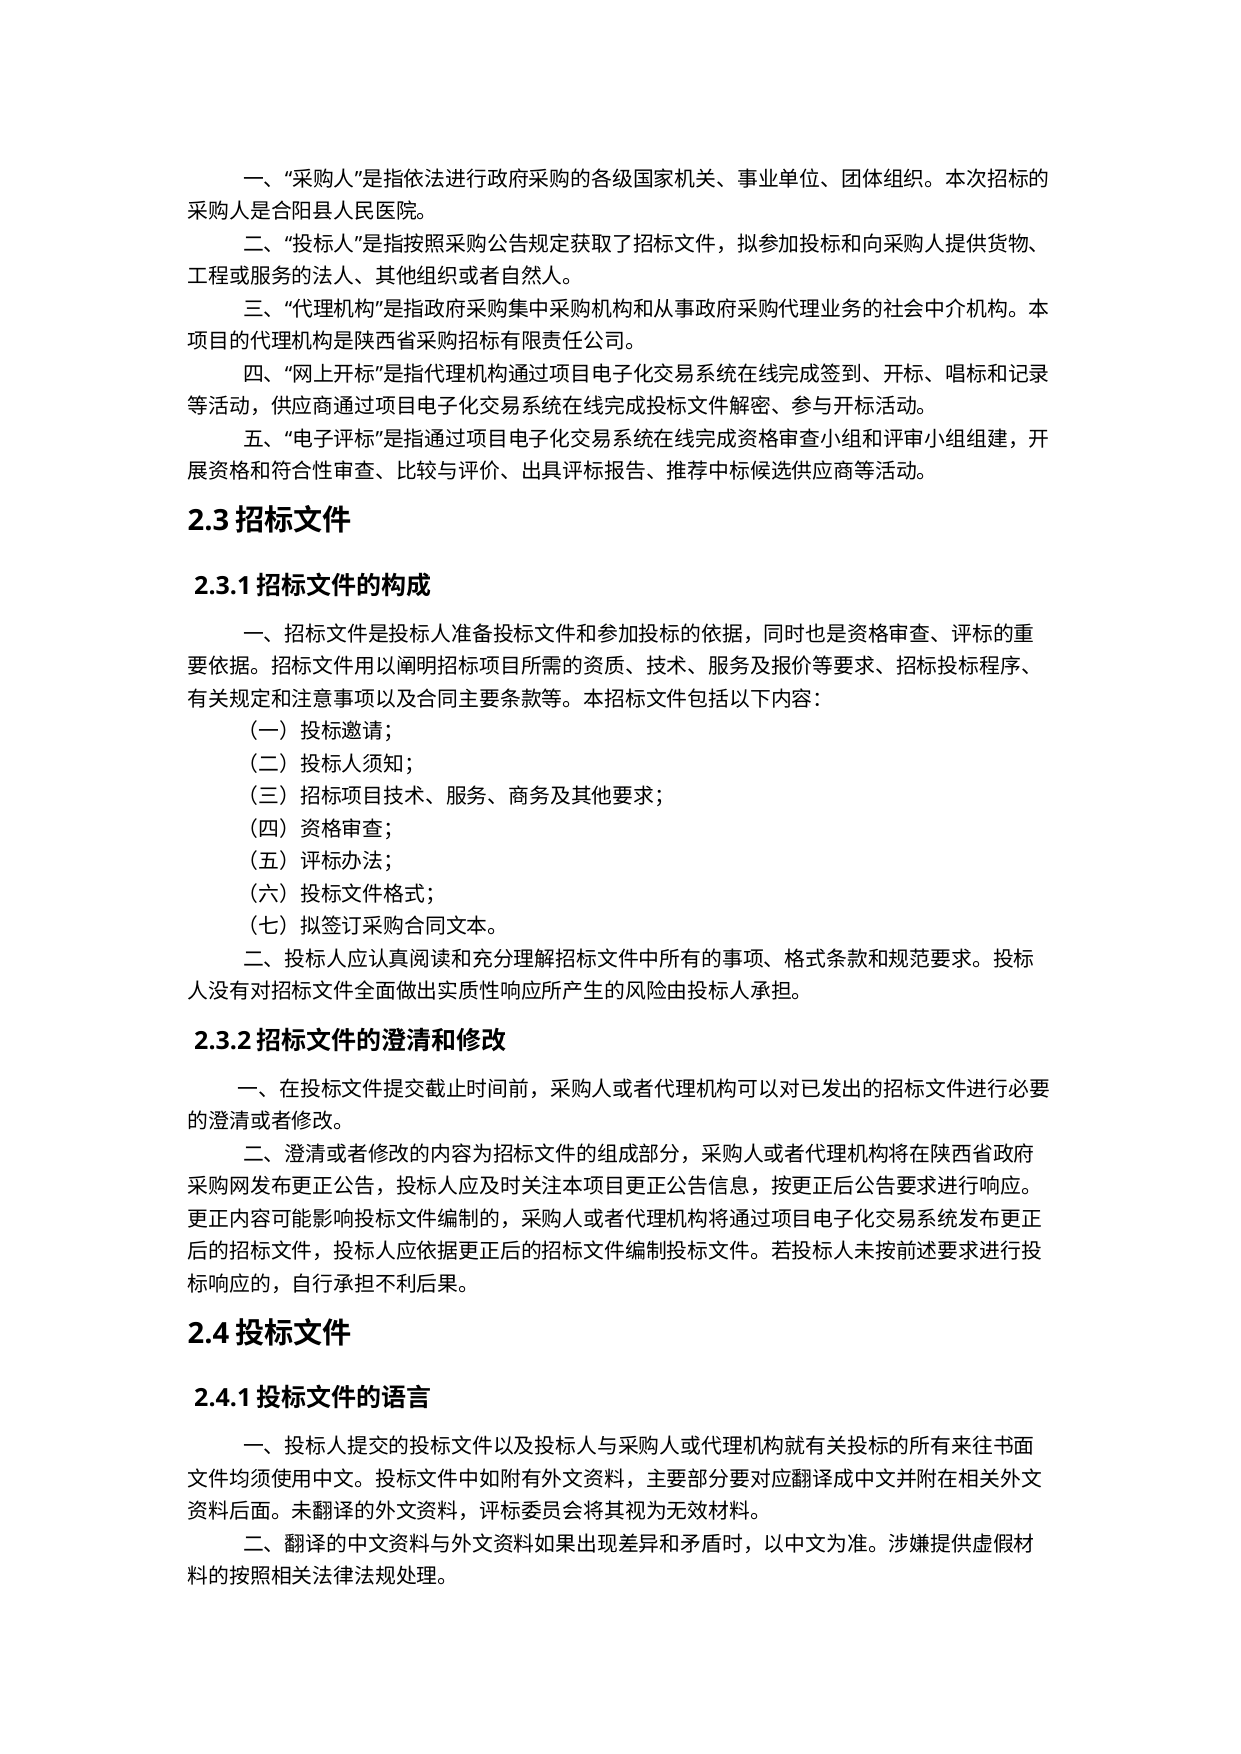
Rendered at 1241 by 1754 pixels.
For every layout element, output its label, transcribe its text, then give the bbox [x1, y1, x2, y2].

text 一、招标文件是投标人准备投标文件和参加投标的依据，同时也是资格审查、评标的重要依据。招标文件用以阐明招标项目所需的资质、技术、服务及报价等要求、招标投标程序、有关规定和注意事项以及合同主要条款等。本招标文件包括以下内容： [187, 617, 1053, 714]
text 二、投标人应认真阅读和充分理解招标文件中所有的事项、格式条款和规范要求。投标人没有对招标文件全面做出实质性响应所产生的风险由投标人承担。 [187, 942, 1053, 1007]
text 四、“网上开标”是指代理机构通过项目电子化交易系统在线完成签到、开标、唱标和记录等活动，供应商通过项目电子化交易系统在线完成投标文件解密、参与开标活动。 [187, 357, 1053, 422]
text （六）投标文件格式； [187, 877, 1053, 909]
text 2.4投标文件 [187, 1299, 1053, 1364]
text 2.4.1投标文件的语言 [187, 1364, 1053, 1429]
text （二）投标人须知； [187, 747, 1053, 779]
text （三）招标项目技术、服务、商务及其他要求； [187, 779, 1053, 812]
text 二、翻译的中文资料与外文资料如果出现差异和矛盾时，以中文为准。涉嫌提供虚假材料的按照相关法律法规处理。 [187, 1527, 1053, 1592]
text 一、“采购人”是指依法进行政府采购的各级国家机关、事业单位、团体组织。本次招标的采购人是合阳县人民医院。 [187, 162, 1053, 227]
text 一、在投标文件提交截止时间前，采购人或者代理机构可以对已发出的招标文件进行必要的澄清或者修改。 [187, 1072, 1053, 1137]
text 2.3.1招标文件的构成 [187, 552, 1053, 617]
text 一、投标人提交的投标文件以及投标人与采购人或代理机构就有关投标的所有来往书面文件均须使用中文。投标文件中如附有外文资料，主要部分要对应翻译成中文并附在相关外文资料后面。未翻译的外文资料，评标委员会将其视为无效材料。 [187, 1429, 1053, 1527]
text 三、“代理机构”是指政府采购集中采购机构和从事政府采购代理业务的社会中介机构。本项目的代理机构是陕西省采购招标有限责任公司。 [187, 292, 1053, 357]
text （五）评标办法； [187, 844, 1053, 877]
text 二、澄清或者修改的内容为招标文件的组成部分，采购人或者代理机构将在陕西省政府采购网发布更正公告，投标人应及时关注本项目更正公告信息，按更正后公告要求进行响应。更正内容可能影响投标文件编制的，采购人或者代理机构将通过项目电子化交易系统发布更正后的招标文件，投标人应依据更正后的招标文件编制投标文件。若投标人未按前述要求进行投标响应的，自行承担不利后果。 [187, 1137, 1053, 1299]
text 二、“投标人”是指按照采购公告规定获取了招标文件，拟参加投标和向采购人提供货物、工程或服务的法人、其他组织或者自然人。 [187, 227, 1053, 292]
text 五、“电子评标”是指通过项目电子化交易系统在线完成资格审查小组和评审小组组建，开展资格和符合性审查、比较与评价、出具评标报告、推荐中标候选供应商等活动。 [187, 422, 1053, 487]
text （四）资格审查； [187, 812, 1053, 844]
text 2.3.2招标文件的澄清和修改 [187, 1007, 1053, 1072]
text （七）拟签订采购合同文本。 [187, 909, 1053, 942]
text （一）投标邀请； [187, 714, 1053, 747]
text 2.3招标文件 [187, 487, 1053, 552]
